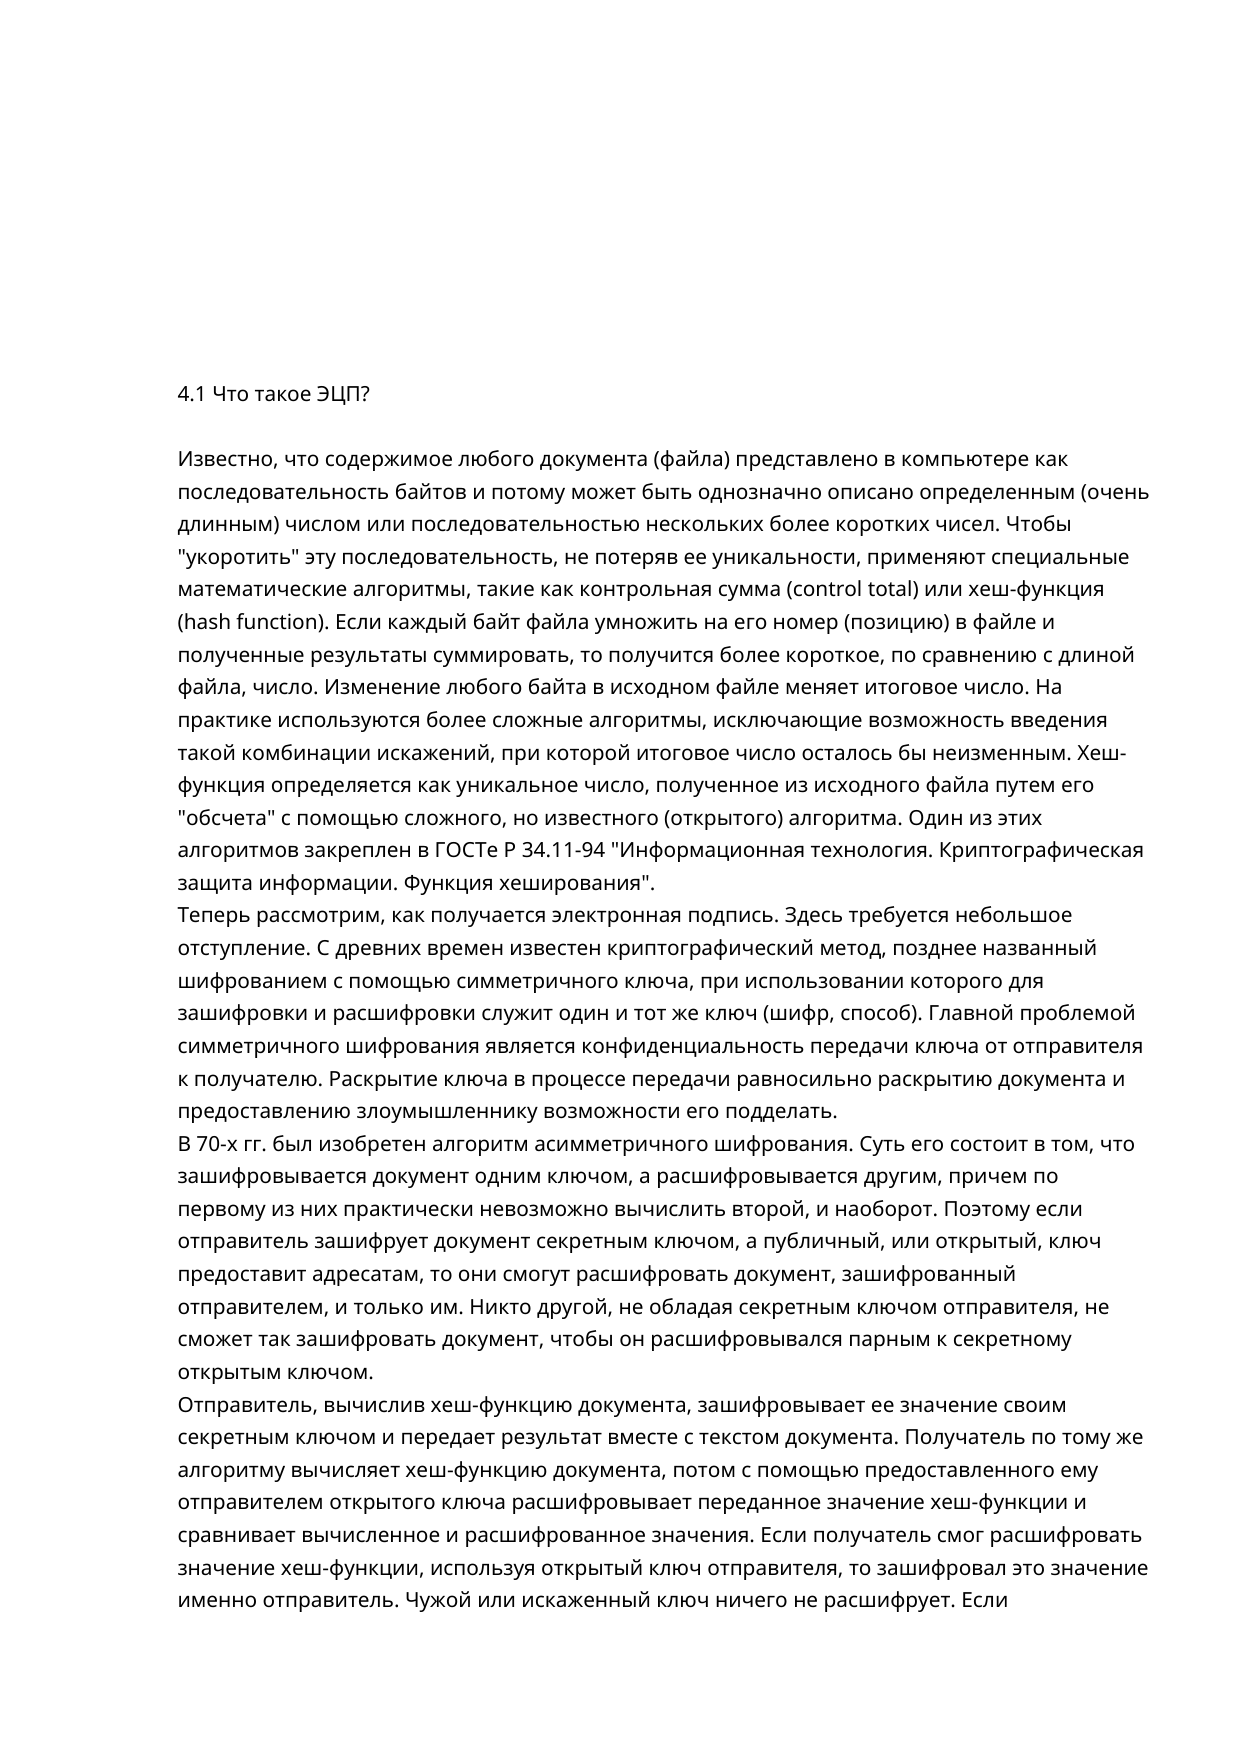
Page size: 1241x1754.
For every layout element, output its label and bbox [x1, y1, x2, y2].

text [177, 118, 1152, 1614]
